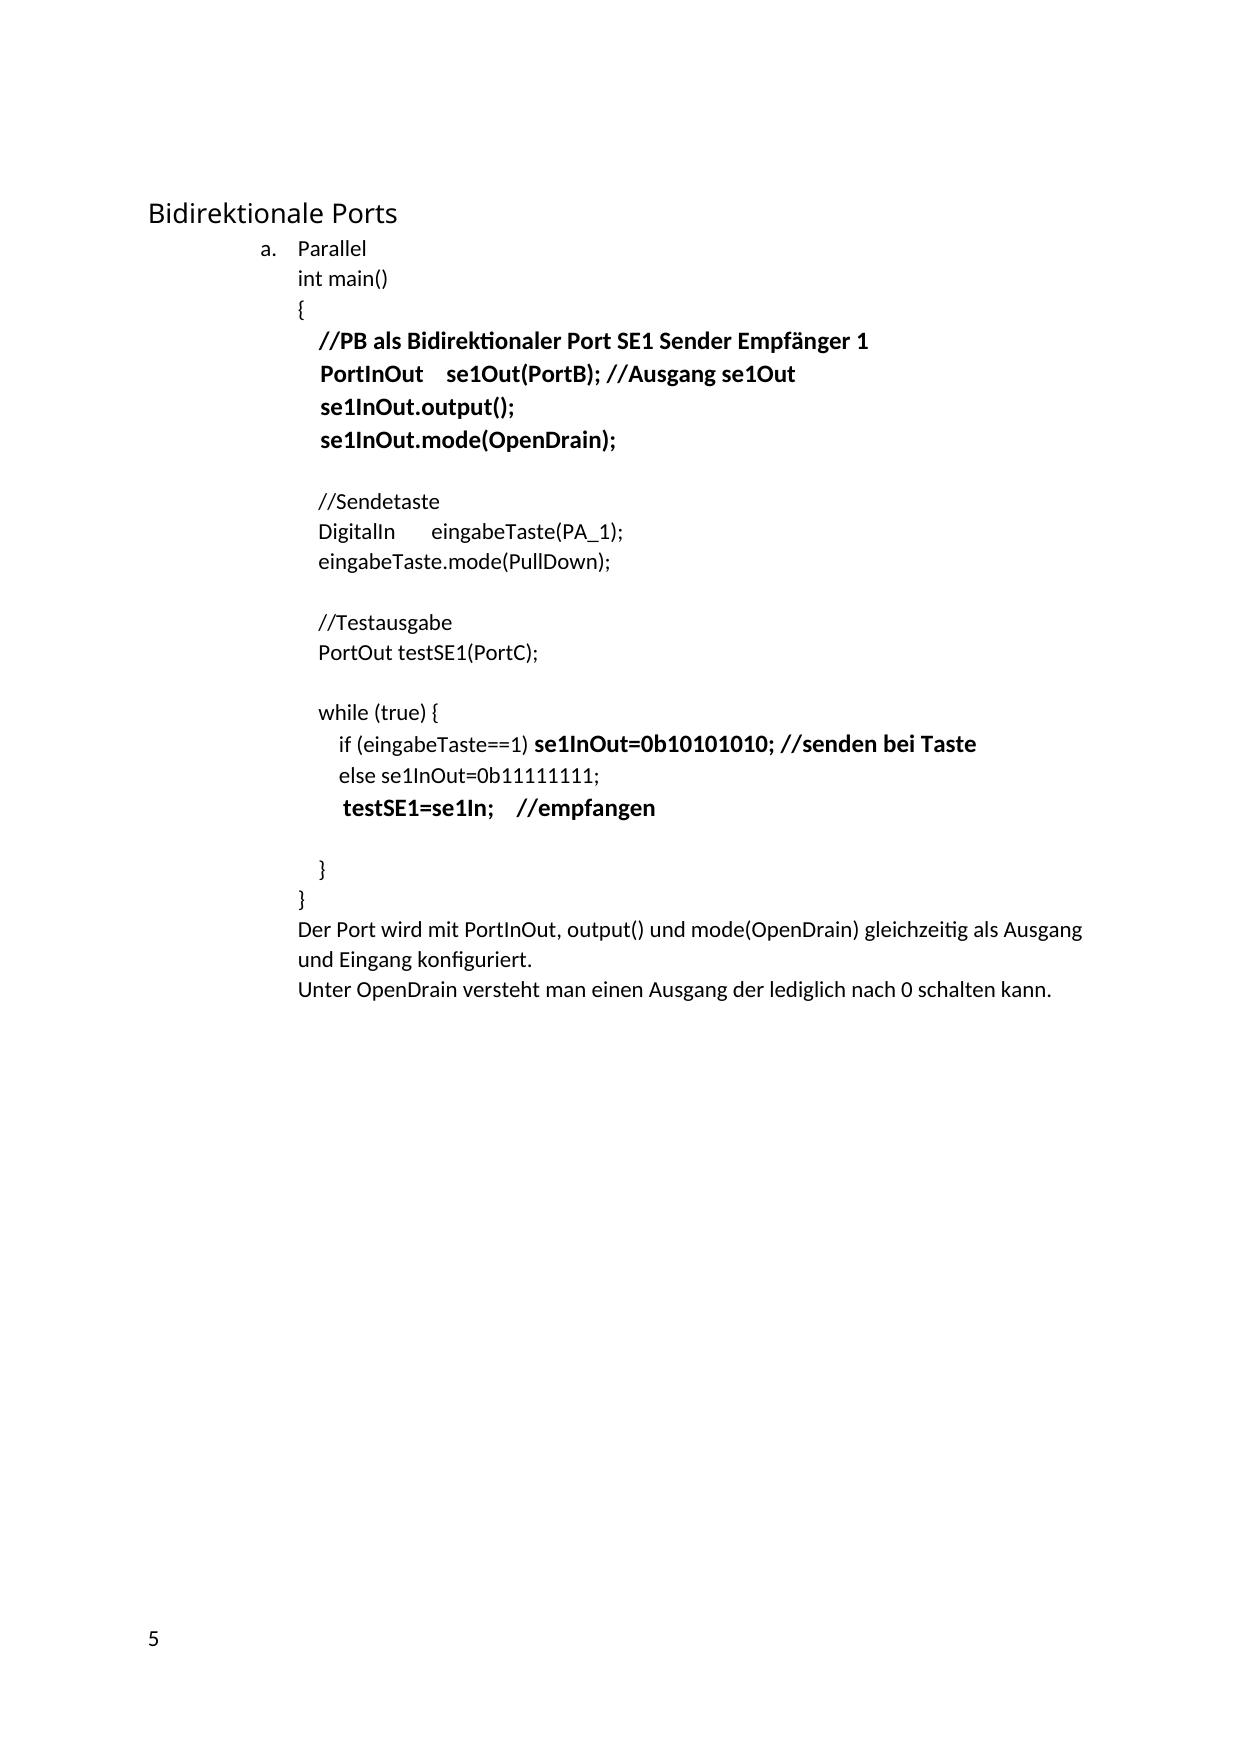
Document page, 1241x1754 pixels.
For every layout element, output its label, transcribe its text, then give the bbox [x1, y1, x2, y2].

list //Testausgabe [298, 608, 1092, 636]
list Unter OpenDrain versteht man einen Ausgang der lediglich nach 0 schalten kann. [298, 976, 1092, 1004]
list //Sendetaste [298, 487, 1092, 515]
list PortOut testSE1(PortC); [298, 638, 1092, 666]
list if (eingabeTaste==1) se1InOut=0b10101010; //senden bei Taste [298, 728, 1092, 759]
list } [298, 855, 1092, 883]
list while (true) { [298, 698, 1092, 726]
list se1InOut.mode(OpenDrain); [298, 424, 1092, 454]
list Parallel [260, 234, 1092, 262]
list se1InOut.output(); [298, 391, 1092, 421]
subtitle Bidirektionale Ports [148, 194, 1092, 231]
list //PB als Bidirektionaler Port SE1 Sender Empfänger 1 [298, 325, 1092, 356]
list { [298, 295, 1092, 323]
list DigitalIn eingabeTaste(PA_1); [298, 517, 1092, 545]
list else se1InOut=0b11111111; [298, 761, 1092, 789]
list eingabeTaste.mode(PullDown); [298, 547, 1092, 575]
list testSE1=se1In; //empfangen [298, 792, 1092, 822]
list int main() [298, 264, 1092, 293]
list } Der Port wird mit PortInOut, output() und mode(OpenDrain) gleichzeitig als Ausgang und Eingang konfiguriert. [298, 885, 1092, 973]
list PortInOut se1Out(PortB); //Ausgang se1Out [298, 358, 1092, 388]
